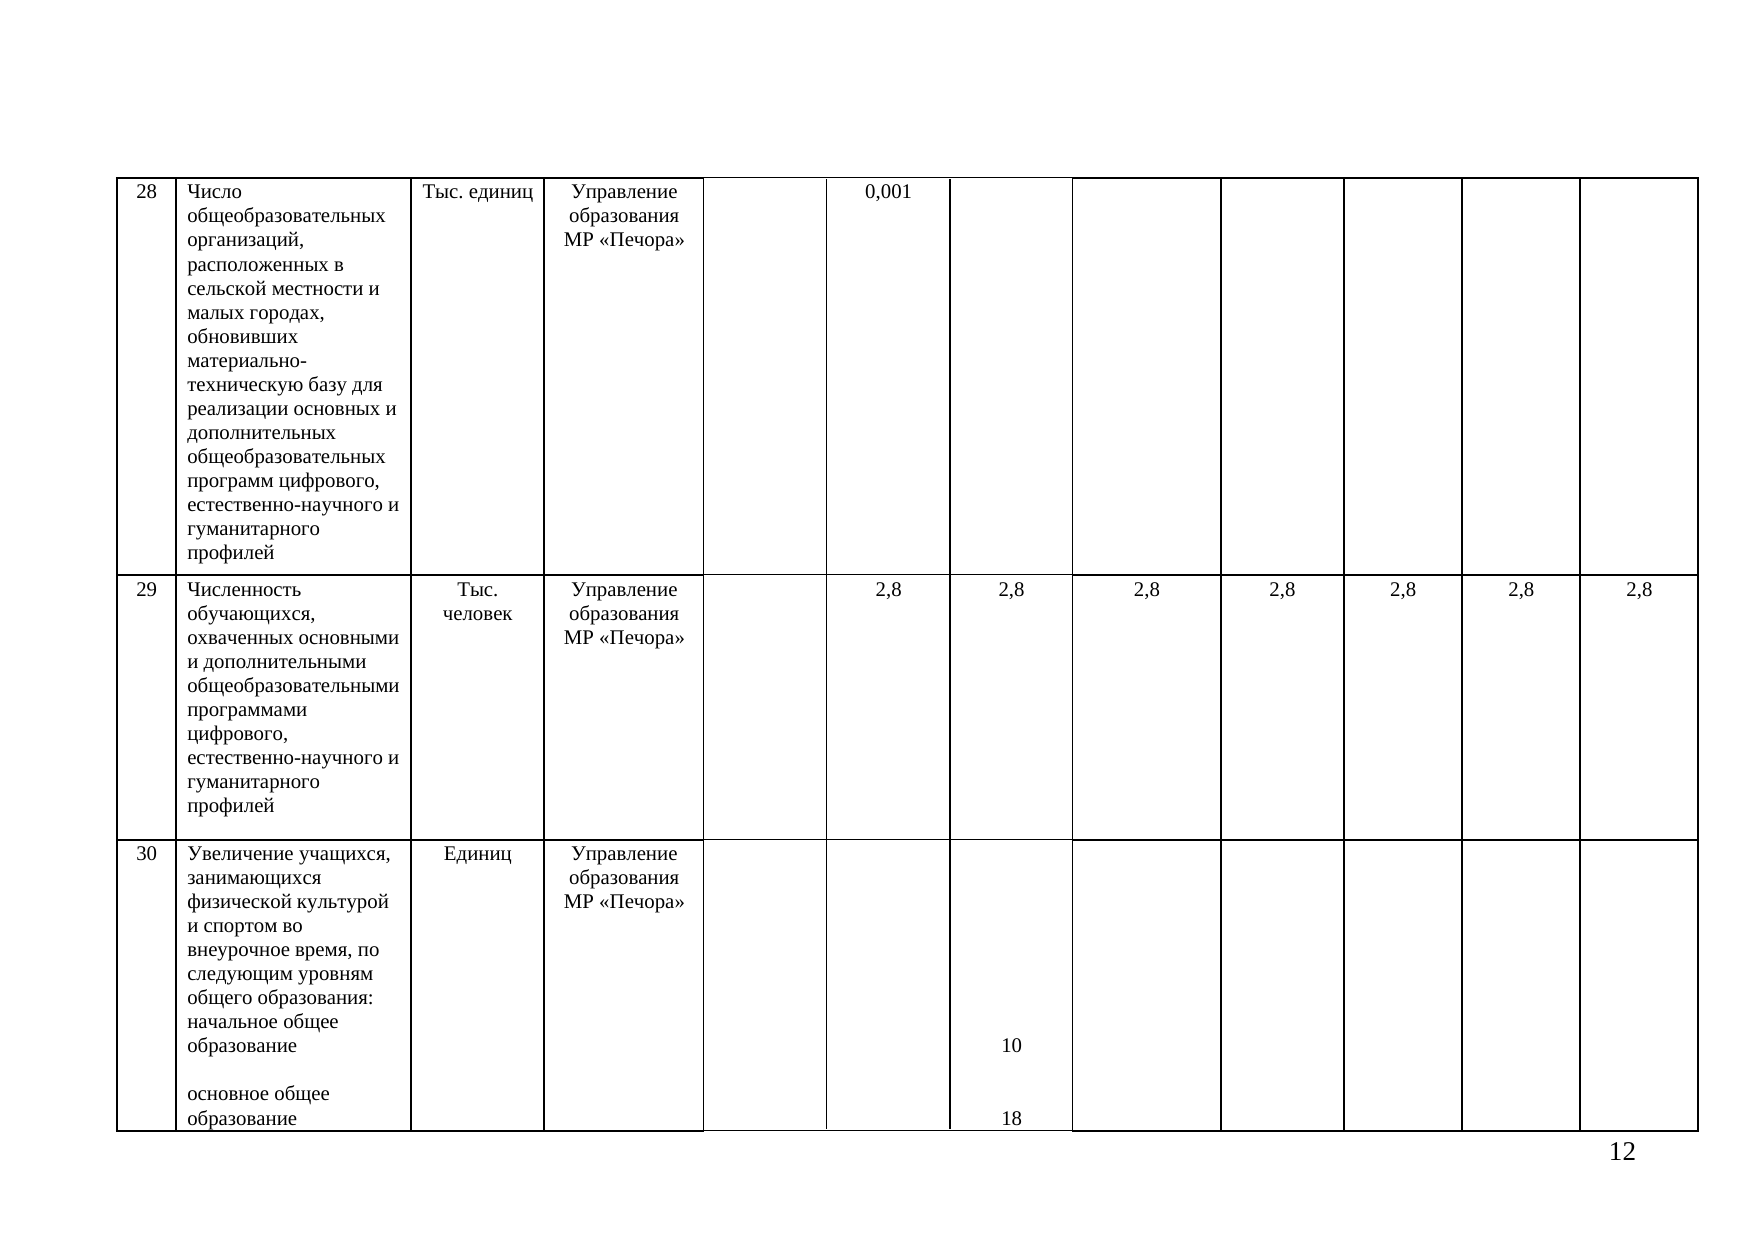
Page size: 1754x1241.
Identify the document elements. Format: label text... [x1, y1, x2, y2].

table_cell [704, 178, 827, 574]
table_cell 2,8 [951, 575, 1072, 839]
table_cell 2,8 [1581, 576, 1697, 839]
table_cell [1073, 179, 1220, 574]
table_cell Число общеобразовательных организаций, расположенных в сельской местности и малых городах, обновивших материально-техническую базу для реализации основных и дополнительных общеобразовательных программ цифрового, естественно-научного и гуманитарного профилей [177, 179, 410, 574]
table_cell Тыс. единиц [412, 179, 543, 574]
table_cell [1463, 179, 1579, 574]
table_cell Управление образования МР «Печора» [545, 576, 703, 839]
table_cell [1345, 841, 1461, 1129]
table_cell [1073, 841, 1220, 1129]
table_cell [1463, 841, 1579, 1129]
table_cell 30 [118, 841, 175, 1129]
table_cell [545, 841, 703, 1129]
table_cell Численность обучающихся, охваченных основными и дополнительными общеобразовательными программами цифрового, естественно-научного и гуманитарного профилей [177, 576, 410, 839]
table_cell Управление образования МР «Печора» [545, 179, 703, 574]
table_cell Тыс. человек [412, 576, 543, 839]
table_cell 2,8 [1345, 576, 1461, 839]
table_cell [1345, 179, 1461, 574]
table_cell [704, 575, 826, 839]
table_cell 2,8 [1073, 576, 1220, 839]
table_cell 2,8 [1222, 576, 1343, 839]
table_cell [1222, 179, 1343, 574]
table_cell [1581, 841, 1697, 1129]
table_cell 2,8 [827, 575, 949, 839]
table_cell 28 [118, 179, 175, 574]
table_cell [1222, 841, 1343, 1129]
table_cell 2,8 [1463, 576, 1579, 839]
table_cell 10 18 0 [951, 840, 1072, 1129]
table_cell [827, 840, 949, 1129]
table_cell 29 [118, 576, 175, 839]
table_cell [177, 841, 410, 1129]
table_cell Единиц [412, 841, 543, 1129]
table_cell [704, 840, 826, 1129]
table_cell [1581, 179, 1697, 574]
table_cell [950, 178, 1072, 574]
table_cell 0,001 [827, 178, 950, 574]
